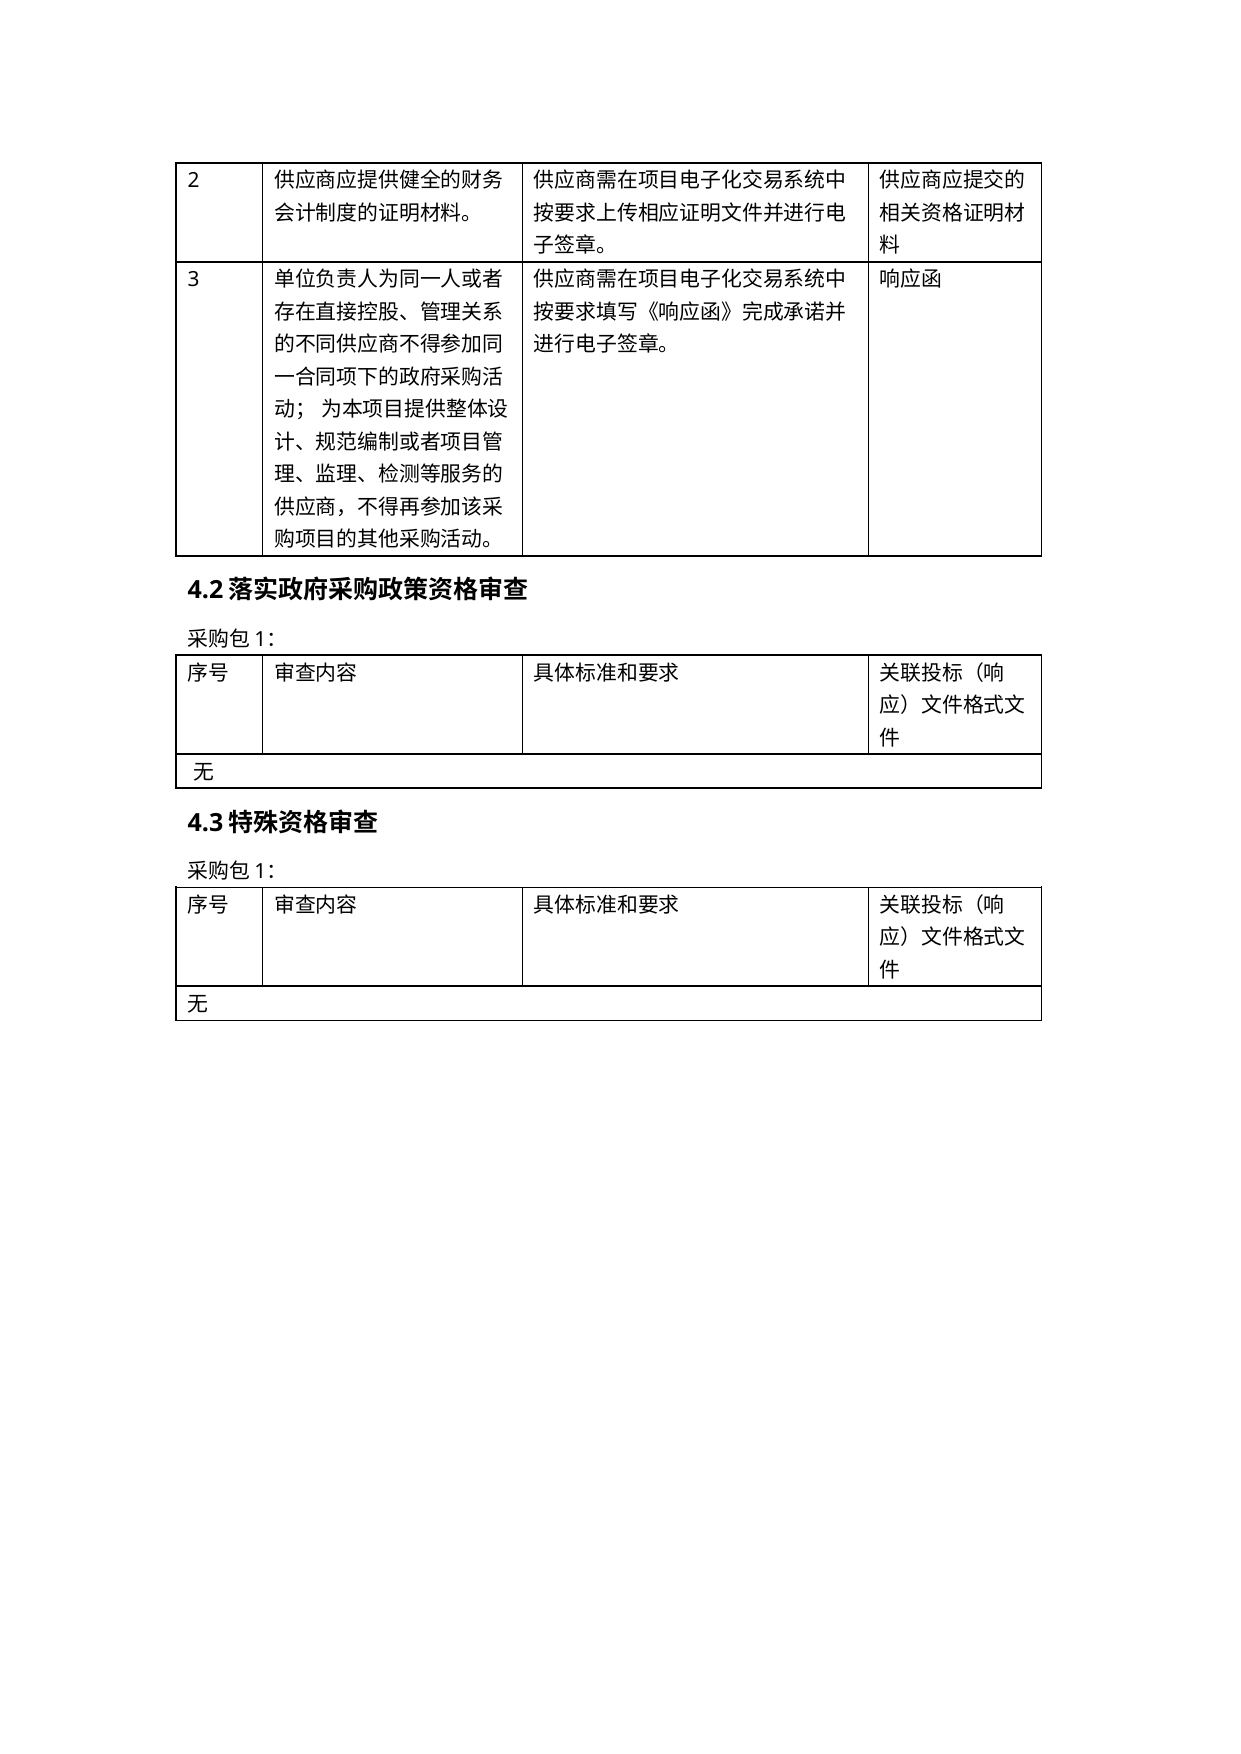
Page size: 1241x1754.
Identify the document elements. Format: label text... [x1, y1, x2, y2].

table_header 审查内容 [263, 888, 522, 985]
table_cell 响应函 [869, 263, 1041, 555]
text 4.2落实政府采购政策资格审查 [187, 557, 1053, 622]
table_cell 供应商需在项目电子化交易系统中按要求上传相应证明文件并进行电子签章。 [523, 164, 868, 261]
table_header 关联投标（响应）文件格式文件 [869, 656, 1041, 753]
table_header 关联投标（响应）文件格式文件 [869, 888, 1041, 985]
table_header 序号 [177, 656, 262, 753]
text 4.3特殊资格审查 [187, 789, 1053, 854]
table_cell 2 [177, 164, 262, 261]
table_header 具体标准和要求 [523, 888, 868, 985]
table_cell 供应商需在项目电子化交易系统中按要求填写《响应函》完成承诺并进行电子签章。 [523, 263, 868, 555]
table_header 审查内容 [263, 656, 522, 753]
table_cell 3 [177, 263, 262, 555]
text 采购包1： [187, 854, 1053, 886]
table_cell 单位负责人为同一人或者存在直接控股、管理关系的不同供应商不得参加同一合同项下的政府采购活动； 为本项目提供整体设计、规范编制或者项目管理、监理、检测等服务的供应商，不得再参加该采购项目的其他采购活动。 [263, 263, 522, 555]
table_cell 供应商应提交的相关资格证明材料 [869, 164, 1041, 261]
text 采购包1： [187, 622, 1053, 654]
table_header 序号 [177, 888, 262, 985]
table_cell 供应商应提供健全的财务会计制度的证明材料。 [263, 164, 522, 261]
table_header 具体标准和要求 [523, 656, 868, 753]
table_cell 无 [177, 755, 1041, 787]
table_cell 无 [177, 987, 1041, 1019]
